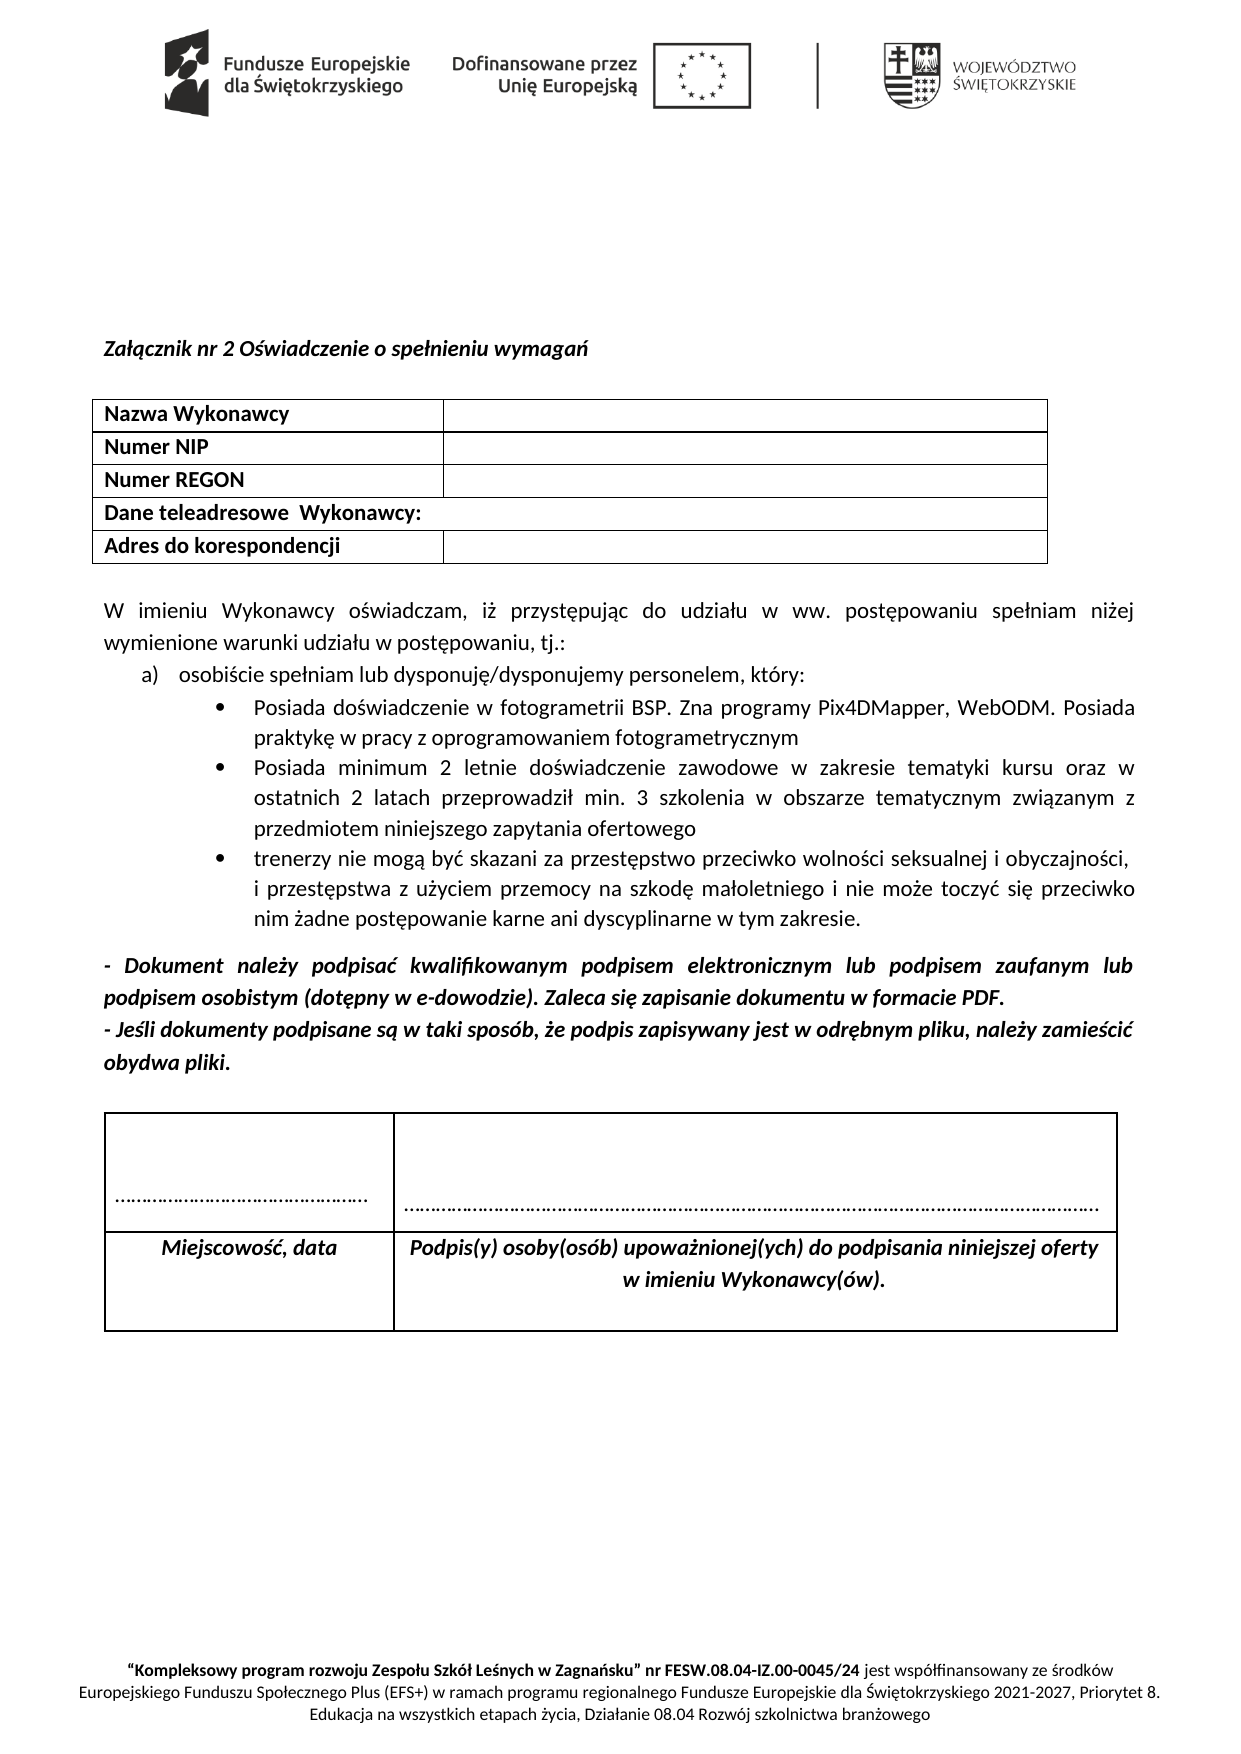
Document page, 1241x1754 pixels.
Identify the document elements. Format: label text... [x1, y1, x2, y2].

text - Dokument należy podpisać kwalifikowanym podpisem elektronicznym lub podpisem zaufanym lub podpisem osobistym (dotępny w e-dowodzie). Zaleca się zapisanie dokumentu w formacie PDF. [103, 951, 1137, 1011]
text Załącznik nr 2 Oświadczenie o spełnieniu wymagań [103, 334, 1137, 362]
table_header Nazwa Wykonawcy [93, 400, 443, 431]
list osobiście spełniam lub dysponuję/dysponujemy personelem, który: [141, 661, 1137, 689]
text - Jeśli dokumenty podpisane są w taki sposób, że podpis zapisywany jest w odrębnym pliku, należy zamieścić obydwa pliki. [103, 1016, 1137, 1076]
text W imieniu Wykonawcy oświadczam, iż przystępując do udziału w ww. postępowaniu spełniam niżej wymienione warunki udziału w postępowaniu, tj.: [103, 596, 1137, 656]
table_cell Numer NIP [93, 433, 443, 464]
picture [164, 29, 1076, 117]
table_cell Miejscowość, data [106, 1233, 393, 1329]
table_cell Dane teleadresowe Wykonawcy: [93, 498, 1047, 530]
table_cell Adres do korespondencji [93, 531, 443, 563]
table_cell [444, 433, 1047, 464]
table_cell Numer REGON [93, 465, 443, 497]
table_header …………………………………………………………………………………………………………………… [395, 1114, 1116, 1231]
list Posiada doświadczenie w fotogrametrii BSP. Zna programy Pix4DMapper, WebODM. Posiada praktykę w pracy z oprogramowaniem fotogrametrycznym [216, 693, 1137, 751]
table_header ………………………………………… [106, 1114, 393, 1231]
table_cell Podpis(y) osoby(osób) upoważnionej(ych) do podpisania niniejszej oferty w imieniu Wykonawcy(ów). [395, 1233, 1116, 1329]
table_header [444, 400, 1047, 431]
list Posiada minimum 2 letnie doświadczenie zawodowe w zakresie tematyki kursu oraz w ostatnich 2 latach przeprowadził min. 3 szkolenia w obszarze tematycznym związanym z przedmiotem niniejszego zapytania ofertowego [216, 753, 1137, 842]
list trenerzy nie mogą być skazani za przestępstwo przeciwko wolności seksualnej i obyczajności, i przestępstwa z użyciem przemocy na szkodę małoletniego i nie może toczyć się przeciwko nim żadne postępowanie karne ani dyscyplinarne w tym zakresie. [216, 844, 1137, 932]
table_cell [444, 531, 1047, 563]
table_cell [444, 465, 1047, 497]
